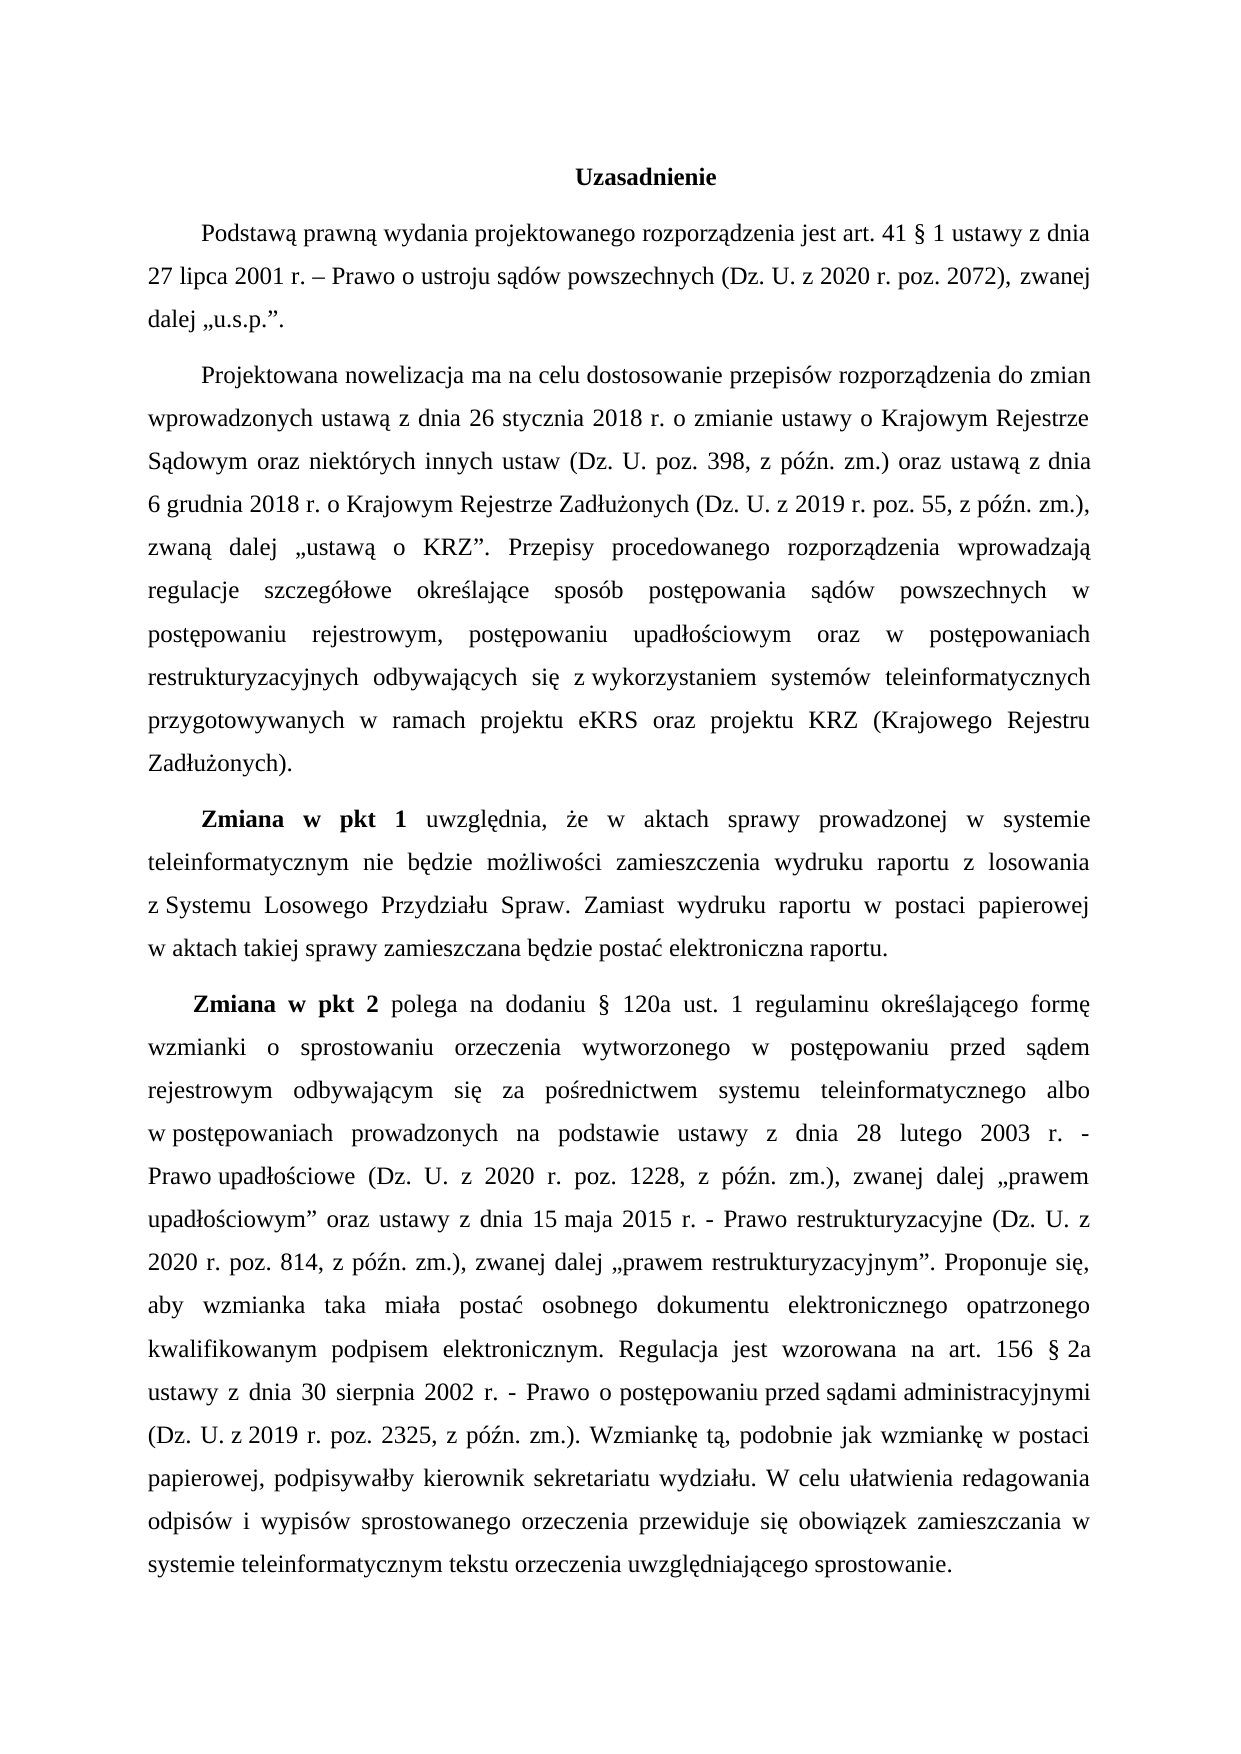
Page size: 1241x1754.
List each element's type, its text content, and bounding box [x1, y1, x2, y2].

text Projektowana nowelizacja ma na celu dostosowanie przepisów rozporządzenia do zmian wprowadzonych ustawą z dnia 26 stycznia 2018 r. o zmianie ustawy o Krajowym Rejestrze Sądowym oraz niektórych innych ustaw (Dz. U. poz. 398, z późn. zm.) oraz ustawą z dnia 6 grudnia 2018 r. o Krajowym Rejestrze Zadłużonych (Dz. U. z 2019 r. poz. 55, z późn. zm.), zwaną dalej „ustawą o KRZ”. Przepisy procedowanego rozporządzenia wprowadzają regulacje szczegółowe określające sposób postępowania sądów powszechnych w postępowaniu rejestrowym, postępowaniu upadłościowym oraz w postępowaniach restrukturyzacyjnych odbywających się z wykorzystaniem systemów teleinformatycznych przygotowywanych w ramach projektu eKRS oraz projektu KRZ (Krajowego Rejestru Zadłużonych). [148, 360, 1091, 777]
text Zmiana w pkt 2 polega na dodaniu § 120a ust. 1 regulaminu określającego formę wzmianki o sprostowaniu orzeczenia wytworzonego w postępowaniu przed sądem rejestrowym odbywającym się za pośrednictwem systemu teleinformatycznego albo w postępowaniach prowadzonych na podstawie ustawy z dnia 28 lutego 2003 r. - Prawo upadłościowe (Dz. U. z 2020 r. poz. 1228, z późn. zm.), zwanej dalej „prawem upadłościowym” oraz ustawy z dnia 15 maja 2015 r. - Prawo restrukturyzacyjne (Dz. U. z 2020 r. poz. 814, z późn. zm.), zwanej dalej „prawem restrukturyzacyjnym”. Proponuje się, aby wzmianka taka miała postać osobnego dokumentu elektronicznego opatrzonego kwalifikowanym podpisem elektronicznym. Regulacja jest wzorowana na art. 156 § 2a ustawy z dnia 30 sierpnia 2002 r. - Prawo o postępowaniu przed sądami administracyjnymi (Dz. U. z 2019 r. poz. 2325, z późn. zm.). Wzmiankę tą, podobnie jak wzmiankę w postaci papierowej, podpisywałby kierownik sekretariatu wydziału. W celu ułatwienia redagowania odpisów i wypisów sprostowanego orzeczenia przewiduje się obowiązek zamieszczania w systemie teleinformatycznym tekstu orzeczenia uwzględniającego sprostowanie. [148, 989, 1091, 1578]
text Zmiana w pkt 1 uwzględnia, że w aktach sprawy prowadzonej w systemie teleinformatycznym nie będzie możliwości zamieszczenia wydruku raportu z losowania z Systemu Losowego Przydziału Spraw. Zamiast wydruku raportu w postaci papierowej w aktach takiej sprawy zamieszczana będzie postać elektroniczna raportu. [148, 804, 1091, 962]
text Podstawą prawną wydania projektowanego rozporządzenia jest art. 41 § 1 ustawy z dnia 27 lipca 2001 r. – Prawo o ustroju sądów powszechnych (Dz. U. z 2020 r. poz. 2072), zwanej dalej „u.s.p.”. [148, 218, 1091, 333]
text Uzasadnienie [148, 162, 1091, 191]
